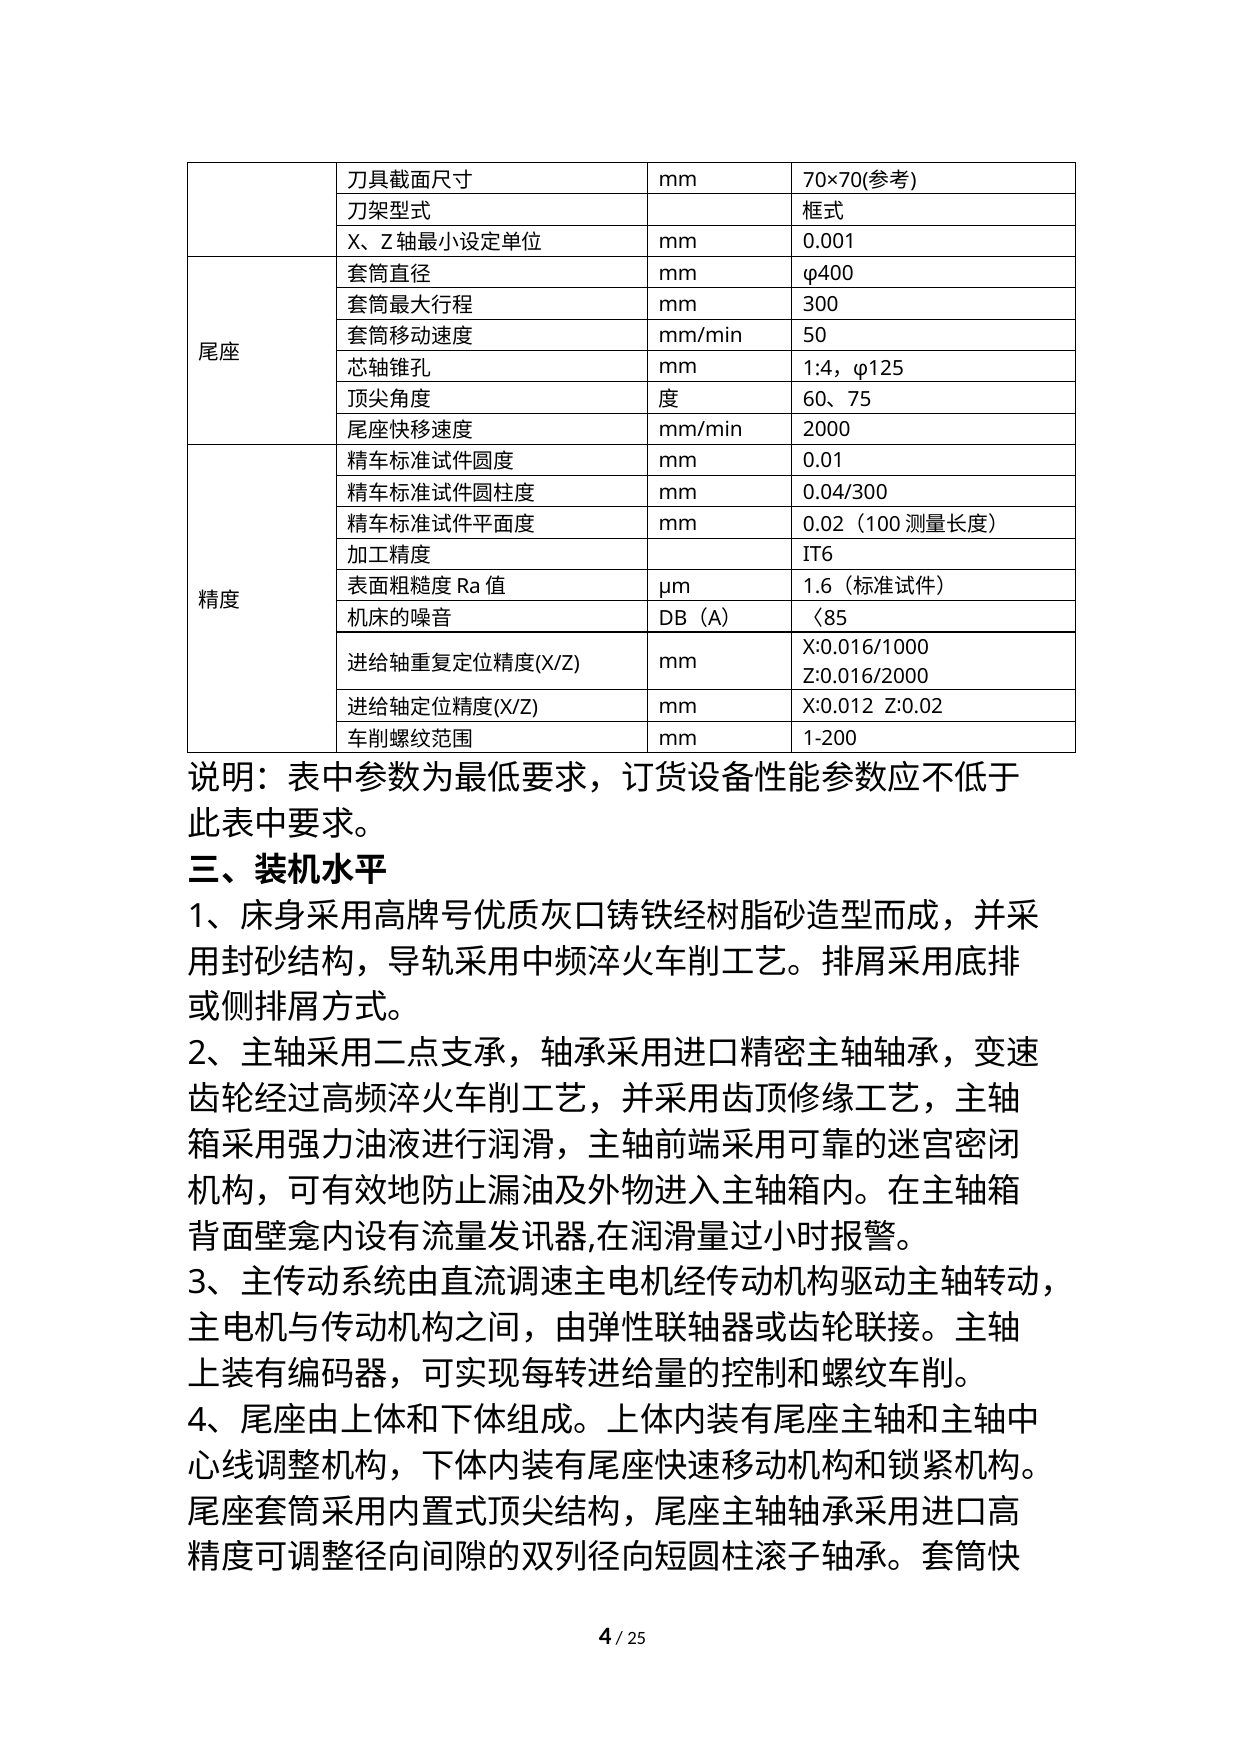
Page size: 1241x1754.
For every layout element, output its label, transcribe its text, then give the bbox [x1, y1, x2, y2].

table_cell 1:4，φ125 [792, 351, 1075, 381]
table_cell 2000 [792, 414, 1075, 444]
table_cell 芯轴锥孔 [337, 351, 647, 381]
text 3、主传动系统由直流调速主电机经传动机构驱动主轴转动，主电机与传动机构之间，由弹性联轴器或齿轮联接。主轴上装有编码器，可实现每转进给量的控制和螺纹车削。 [187, 1257, 1053, 1395]
table_cell [648, 194, 791, 224]
table_cell 框式 [792, 194, 1075, 224]
table_cell 0.01 [792, 445, 1075, 475]
table_cell 车削螺纹范围 [337, 722, 647, 752]
table_cell mm [648, 633, 791, 689]
table_cell 机床的噪音 [337, 601, 647, 631]
text 三、装机水平 [187, 845, 1053, 891]
table_cell 精度 [188, 445, 336, 752]
text 2、主轴采用二点支承，轴承采用进口精密主轴轴承，变速齿轮经过高频淬火车削工艺，并采用齿顶修缘工艺，主轴箱采用强力油液进行润滑，主轴前端采用可靠的迷宫密闭机构，可有效地防止漏油及外物进入主轴箱内。在主轴箱背面壁龛内设有流量发讯器,在润滑量过小时报警。 [187, 1028, 1053, 1257]
table_cell mm [648, 476, 791, 506]
table_cell 尾座快移速度 [337, 414, 647, 444]
table_cell 进给轴重复定位精度(X/Z) [337, 633, 647, 689]
table_cell 60、75 [792, 382, 1075, 412]
table_cell 精车标准试件圆柱度 [337, 476, 647, 506]
table_cell X∶0.012 Z∶0.02 [792, 690, 1075, 721]
table_cell 刀具截面尺寸 [337, 163, 647, 193]
table_cell 1.6（标准试件） [792, 570, 1075, 600]
table_cell X∶0.016/1000 Z∶0.016/2000 [792, 633, 1075, 689]
table_cell DB（A） [648, 601, 791, 631]
table_cell 精车标准试件平面度 [337, 507, 647, 537]
table_cell 加工精度 [337, 539, 647, 569]
table_cell 300 [792, 288, 1075, 318]
table_cell 0.001 [792, 226, 1075, 256]
table_cell 顶尖角度 [337, 382, 647, 412]
table_cell mm/min [648, 320, 791, 350]
table_cell φ400 [792, 257, 1075, 287]
table_cell mm [648, 288, 791, 318]
table_cell mm [648, 690, 791, 721]
table_cell 表面粗糙度Ra值 [337, 570, 647, 600]
table_cell mm [648, 163, 791, 193]
table_cell 度 [648, 382, 791, 412]
table_cell X、Z轴最小设定单位 [337, 226, 647, 256]
table_cell 刀架型式 [337, 194, 647, 224]
table_cell 50 [792, 320, 1075, 350]
table_cell 70×70(参考) [792, 163, 1075, 193]
table_cell 0.02（100测量长度） [792, 507, 1075, 537]
table_cell 套筒直径 [337, 257, 647, 287]
table_cell 尾座 [188, 257, 336, 444]
text 1、床身采用高牌号优质灰口铸铁经树脂砂造型而成，并采用封砂结构，导轨采用中频淬火车削工艺。排屑采用底排或侧排屑方式。 [187, 891, 1053, 1028]
table_cell 套筒最大行程 [337, 288, 647, 318]
table_cell 套筒移动速度 [337, 320, 647, 350]
table_cell IT6 [792, 539, 1075, 569]
table_cell mm [648, 226, 791, 256]
table_cell mm [648, 722, 791, 752]
table_cell 0.04/300 [792, 476, 1075, 506]
table_cell μm [648, 570, 791, 600]
table_cell mm [648, 351, 791, 381]
table_cell mm [648, 445, 791, 475]
text 说明：表中参数为最低要求，订货设备性能参数应不低于此表中要求。 [187, 753, 1053, 845]
table_cell mm/min [648, 414, 791, 444]
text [187, 1395, 1053, 1578]
table_cell mm [648, 507, 791, 537]
table_cell mm [648, 257, 791, 287]
table_cell 精车标准试件圆度 [337, 445, 647, 475]
table_cell [648, 539, 791, 569]
table_cell 〈85 [792, 601, 1075, 631]
table_cell 进给轴定位精度(X/Z) [337, 690, 647, 721]
table_cell 1-200 [792, 722, 1075, 752]
